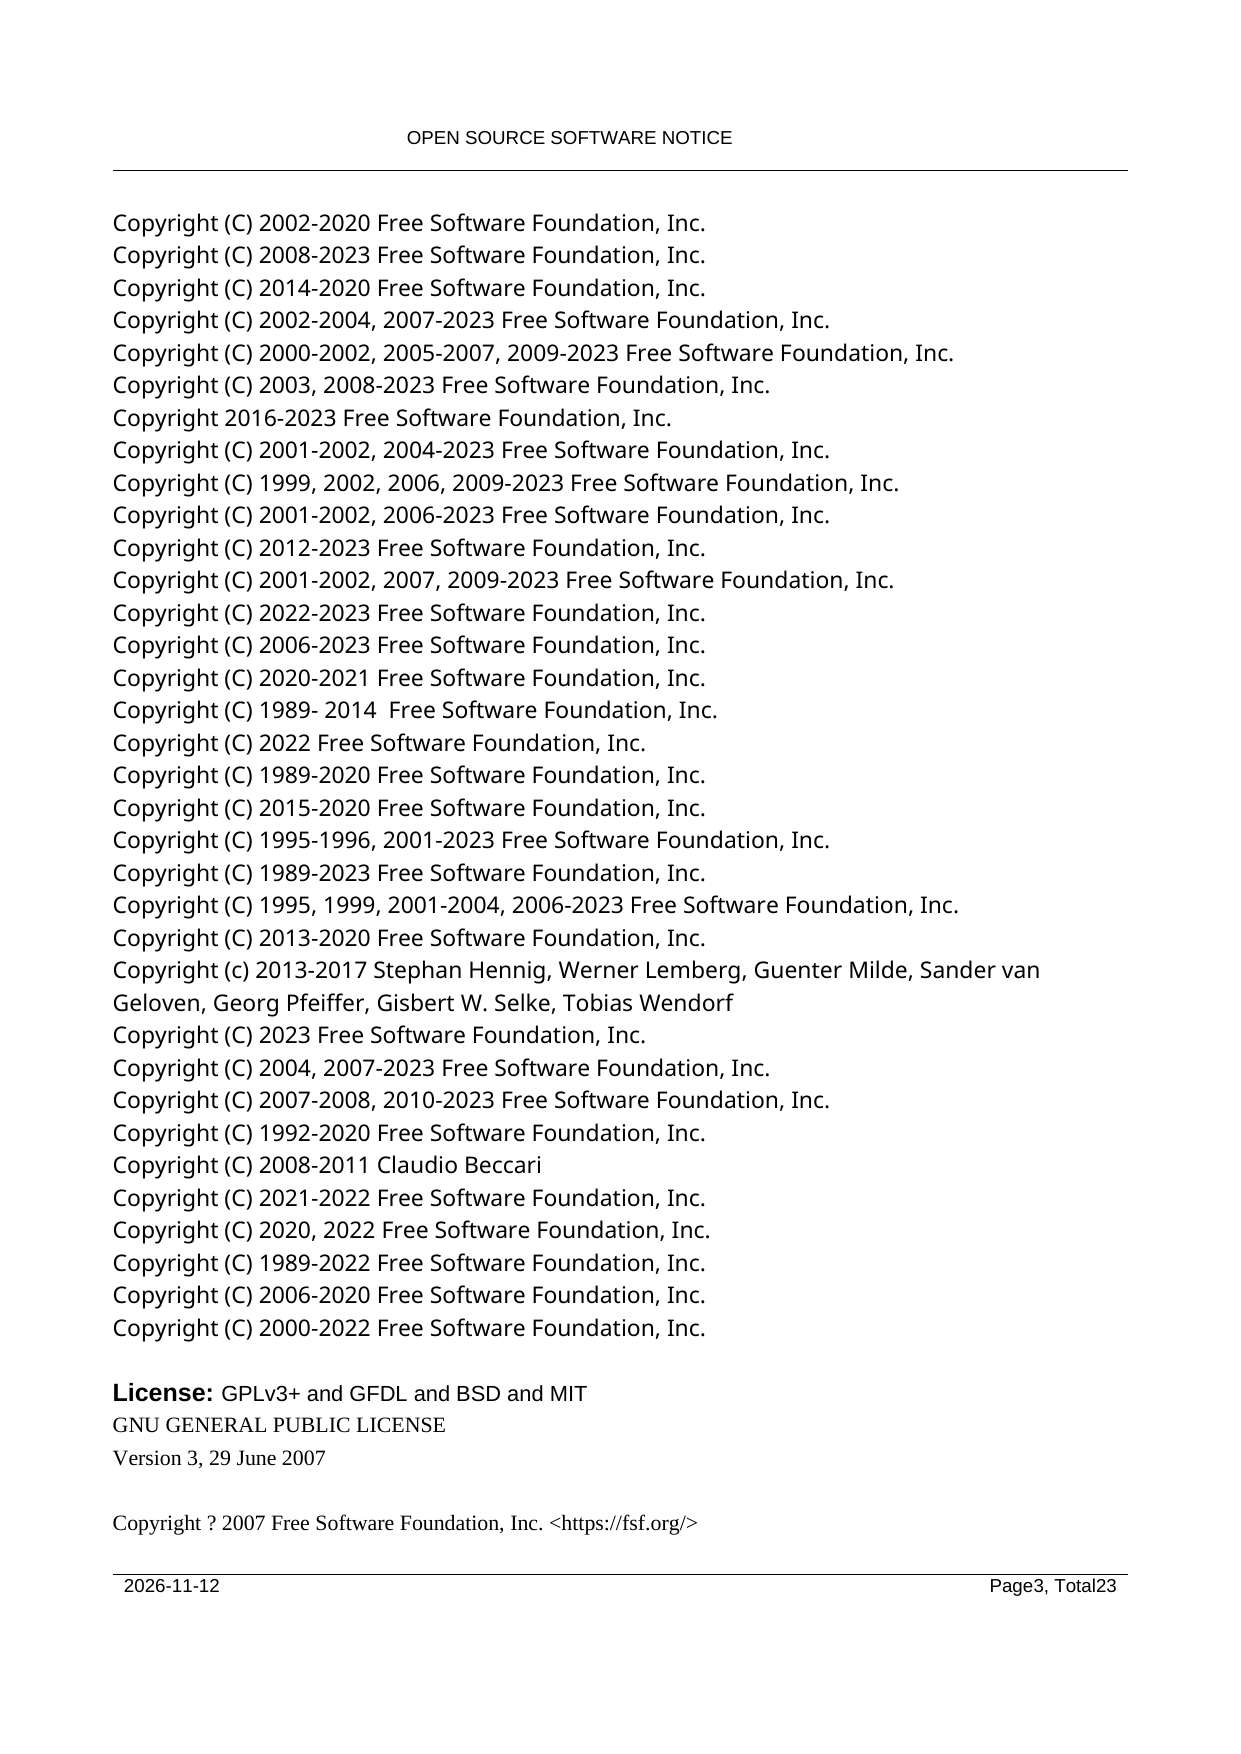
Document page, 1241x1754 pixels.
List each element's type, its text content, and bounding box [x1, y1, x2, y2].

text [112, 206, 1128, 1376]
text License: GPLv3+ and GFDL and BSD and MIT [112, 1376, 1128, 1409]
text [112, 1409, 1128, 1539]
